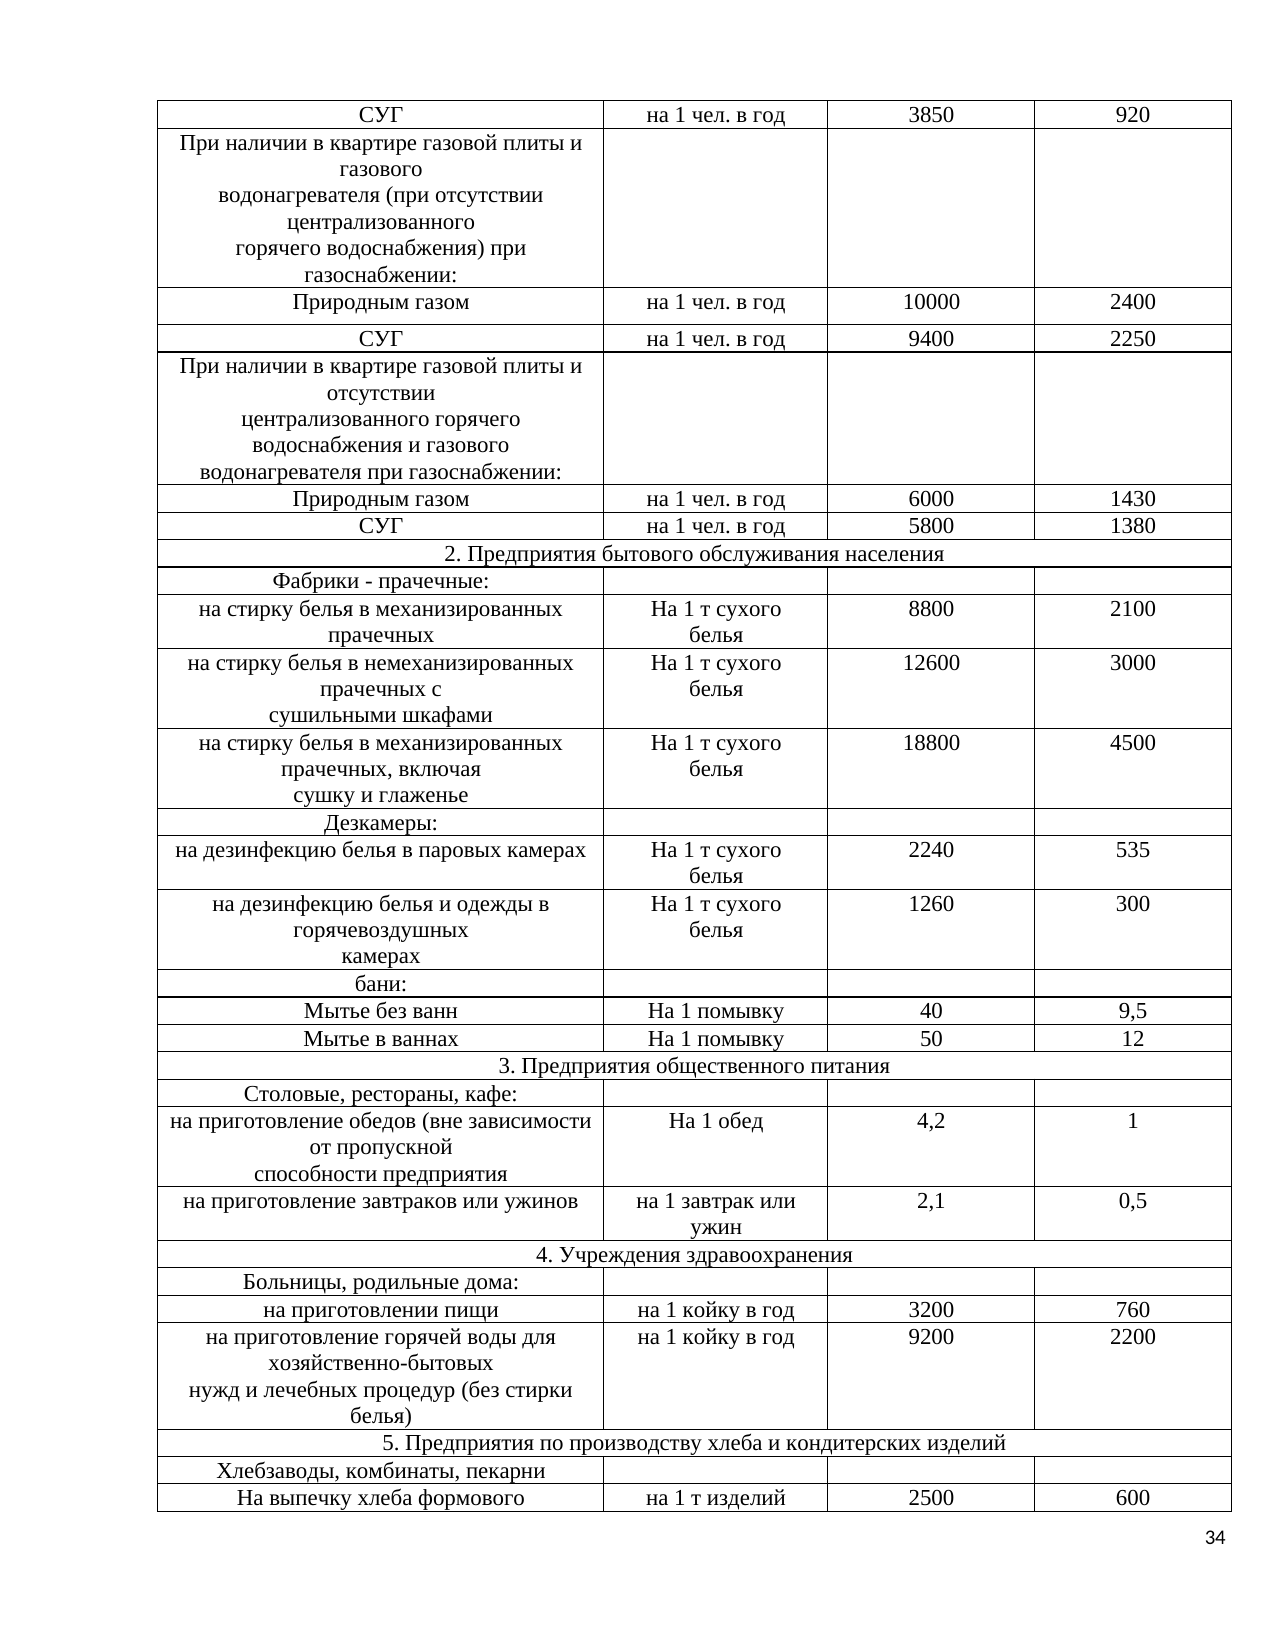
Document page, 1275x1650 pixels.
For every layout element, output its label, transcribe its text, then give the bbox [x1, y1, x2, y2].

table_cell 2100 [1035, 595, 1231, 647]
table_cell на 1 чел. в год [604, 288, 827, 324]
table_cell При наличии в квартире газовой плиты и газового водонагревателя (при отсутствии централизованного горячего водоснабжения) при газоснабжении: [158, 129, 603, 287]
table_cell 3000 [1035, 649, 1231, 728]
table_cell на приготовление завтраков или ужинов [158, 1187, 603, 1240]
table_cell на 1 т изделий [604, 1484, 827, 1511]
table_cell на стирку белья в механизированных прачечных, включая сушку и глаженье [158, 729, 603, 808]
table_cell [1035, 353, 1231, 484]
table_cell 5800 [828, 513, 1034, 539]
table_cell [1035, 809, 1231, 835]
table_cell 10000 [828, 288, 1034, 324]
table_cell Хлебзаводы, комбинаты, пекарни [158, 1457, 603, 1483]
table_cell 9,5 [1035, 998, 1231, 1024]
table_cell [1035, 1080, 1231, 1106]
table_cell бани: [158, 970, 603, 996]
table_cell 4,2 [828, 1107, 1034, 1186]
table_cell 1260 [828, 890, 1034, 969]
table_cell на 1 чел. в год [604, 101, 827, 128]
table_cell 50 [828, 1025, 1034, 1051]
table_cell [828, 1457, 1034, 1483]
table_cell 6000 [828, 485, 1034, 512]
table_cell 535 [1035, 836, 1231, 889]
table_cell 5. Предприятия по производству хлеба и кондитерских изделий [158, 1430, 1231, 1456]
table_cell [828, 809, 1034, 835]
table_cell 920 [1035, 101, 1231, 128]
table_cell на 1 чел. в год [604, 485, 827, 512]
table_cell 40 [828, 998, 1034, 1024]
table_cell 4. Учреждения здравоохранения [158, 1241, 1231, 1267]
table_cell 1380 [1035, 513, 1231, 539]
table_cell [604, 1080, 827, 1106]
table_cell 1 [1035, 1107, 1231, 1186]
table_cell Мытье без ванн [158, 998, 603, 1024]
table_cell Мытье в ваннах [158, 1025, 603, 1051]
table_cell [828, 353, 1034, 484]
table_cell 2240 [828, 836, 1034, 889]
table_cell Больницы, родильные дома: [158, 1268, 603, 1294]
table_cell на 1 койку в год [604, 1296, 827, 1322]
table_cell СУГ [158, 325, 603, 351]
table_cell 2400 [1035, 288, 1231, 324]
table_cell на стирку белья в механизированных прачечных [158, 595, 603, 647]
table_cell На 1 т сухого белья [604, 890, 827, 969]
table_cell на 1 койку в год [604, 1323, 827, 1428]
table_cell 3. Предприятия общественного питания [158, 1052, 1231, 1078]
table_cell 600 [1035, 1484, 1231, 1511]
table_cell [604, 1268, 827, 1294]
table_cell СУГ [158, 101, 603, 128]
table_cell СУГ [158, 513, 603, 539]
table_cell 2500 [828, 1484, 1034, 1511]
table_cell На 1 т сухого белья [604, 836, 827, 889]
table_cell 8800 [828, 595, 1034, 647]
table_cell 2,1 [828, 1187, 1034, 1240]
table_cell на дезинфекцию белья в паровых камерах [158, 836, 603, 889]
table_cell На 1 т сухого белья [604, 729, 827, 808]
table_cell на дезинфекцию белья и одежды в горячевоздушных камерах [158, 890, 603, 969]
table_cell 2200 [1035, 1323, 1231, 1428]
table_cell [604, 970, 827, 996]
table_cell на приготовление горячей воды для хозяйственно-бытовых нужд и лечебных процедур (без стирки белья) [158, 1323, 603, 1428]
table_cell На 1 обед [604, 1107, 827, 1186]
table_cell [604, 129, 827, 287]
table_cell На 1 помывку [604, 998, 827, 1024]
table_cell 9200 [828, 1323, 1034, 1428]
table_cell на 1 чел. в год [604, 513, 827, 539]
table_cell [828, 129, 1034, 287]
table_cell [604, 353, 827, 484]
table_cell Природным газом [158, 485, 603, 512]
table_cell 12600 [828, 649, 1034, 728]
table_cell На 1 помывку [604, 1025, 827, 1051]
table_cell на приготовлении пищи [158, 1296, 603, 1322]
table_cell 18800 [828, 729, 1034, 808]
table_cell На 1 т сухого белья [604, 649, 827, 728]
table_cell на 1 чел. в год [604, 325, 827, 351]
table_cell 4500 [1035, 729, 1231, 808]
table_cell [604, 809, 827, 835]
table_cell Природным газом [158, 288, 603, 324]
table_cell [1035, 1457, 1231, 1483]
table_cell [1035, 129, 1231, 287]
table_cell 2. Предприятия бытового обслуживания населения [158, 540, 1231, 566]
table_cell [828, 970, 1034, 996]
table_cell [1035, 568, 1231, 594]
table_cell [1035, 970, 1231, 996]
table_cell На 1 т сухого белья [604, 595, 827, 647]
table_cell 3850 [828, 101, 1034, 128]
table_cell На выпечку хлеба формового [158, 1484, 603, 1511]
table_cell 300 [1035, 890, 1231, 969]
table_cell [828, 568, 1034, 594]
table_cell 12 [1035, 1025, 1231, 1051]
table_cell [1035, 1268, 1231, 1294]
table_cell Дезкамеры: [158, 809, 603, 835]
table_cell Столовые, рестораны, кафе: [158, 1080, 603, 1106]
table_cell 9400 [828, 325, 1034, 351]
table_cell 2250 [1035, 325, 1231, 351]
table_cell на приготовление обедов (вне зависимости от пропускной способности предприятия [158, 1107, 603, 1186]
table_cell на стирку белья в немеханизированных прачечных с сушильными шкафами [158, 649, 603, 728]
table_cell [604, 568, 827, 594]
table_cell на 1 завтрак или ужин [604, 1187, 827, 1240]
table_cell Фабрики - прачечные: [158, 568, 603, 594]
table_cell 1430 [1035, 485, 1231, 512]
table_cell 3200 [828, 1296, 1034, 1322]
table_cell 0,5 [1035, 1187, 1231, 1240]
table_cell [604, 1457, 827, 1483]
table_cell 760 [1035, 1296, 1231, 1322]
table_cell [828, 1268, 1034, 1294]
table_cell При наличии в квартире газовой плиты и отсутствии централизованного горячего водоснабжения и газового водонагревателя при газоснабжении: [158, 353, 603, 484]
table_cell [828, 1080, 1034, 1106]
